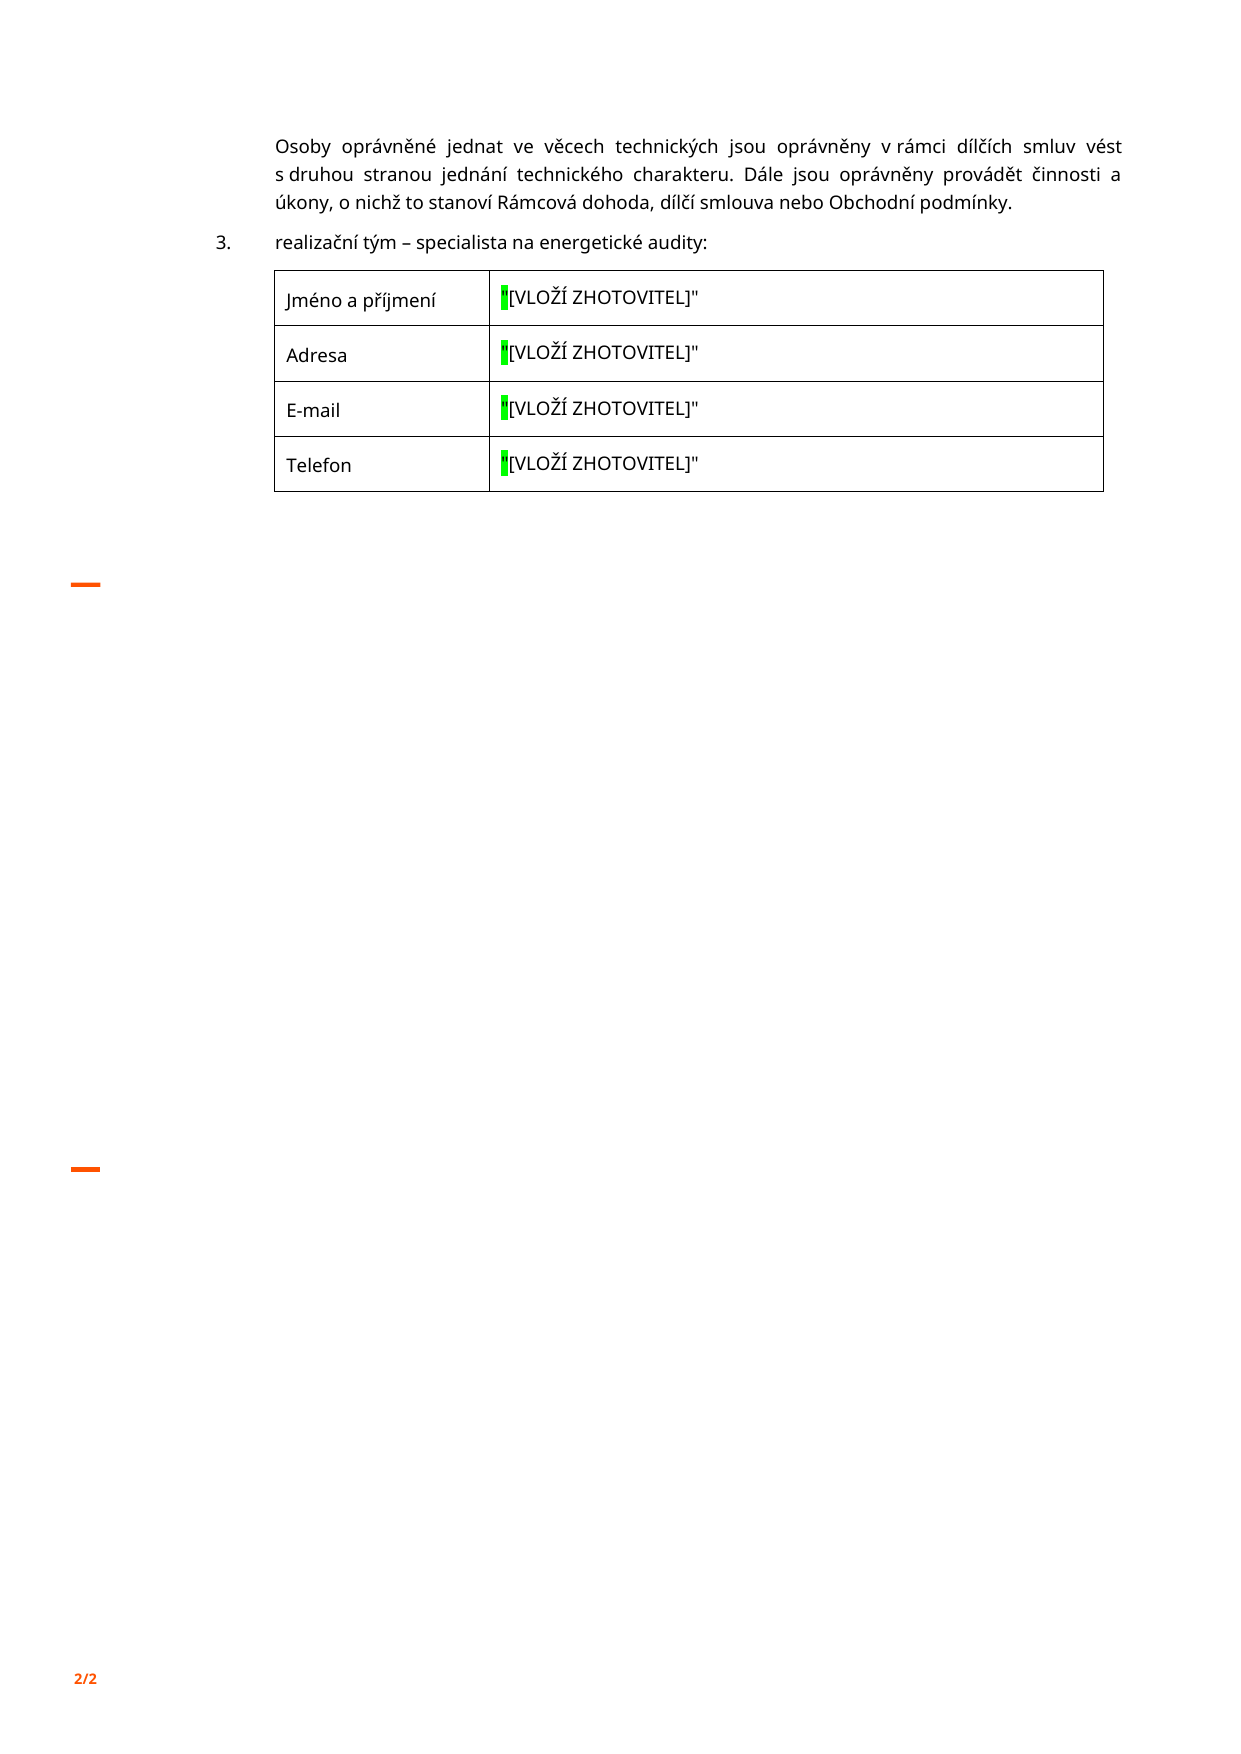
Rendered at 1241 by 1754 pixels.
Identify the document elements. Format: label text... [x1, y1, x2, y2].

table_cell E-mail [275, 382, 489, 436]
table_cell [490, 326, 1103, 381]
table_cell Telefon [275, 437, 489, 491]
table_header [490, 271, 1103, 325]
text Osoby oprávněné jednat ve věcech technických jsou oprávněny v rámci dílčích smluv vést s druhou stranou jednání technického charakteru. Dále jsou oprávněny provádět činnosti a úkony, o nichž to stanoví Rámcová dohoda, dílčí smlouva nebo Obchodní podmínky. [275, 133, 1122, 215]
table_header Jméno a příjmení [275, 271, 489, 325]
table_cell [490, 437, 1103, 491]
table_cell [490, 382, 1103, 436]
text realizační tým – specialista na energetické audity: [216, 230, 1122, 255]
table_cell Adresa [275, 326, 489, 381]
